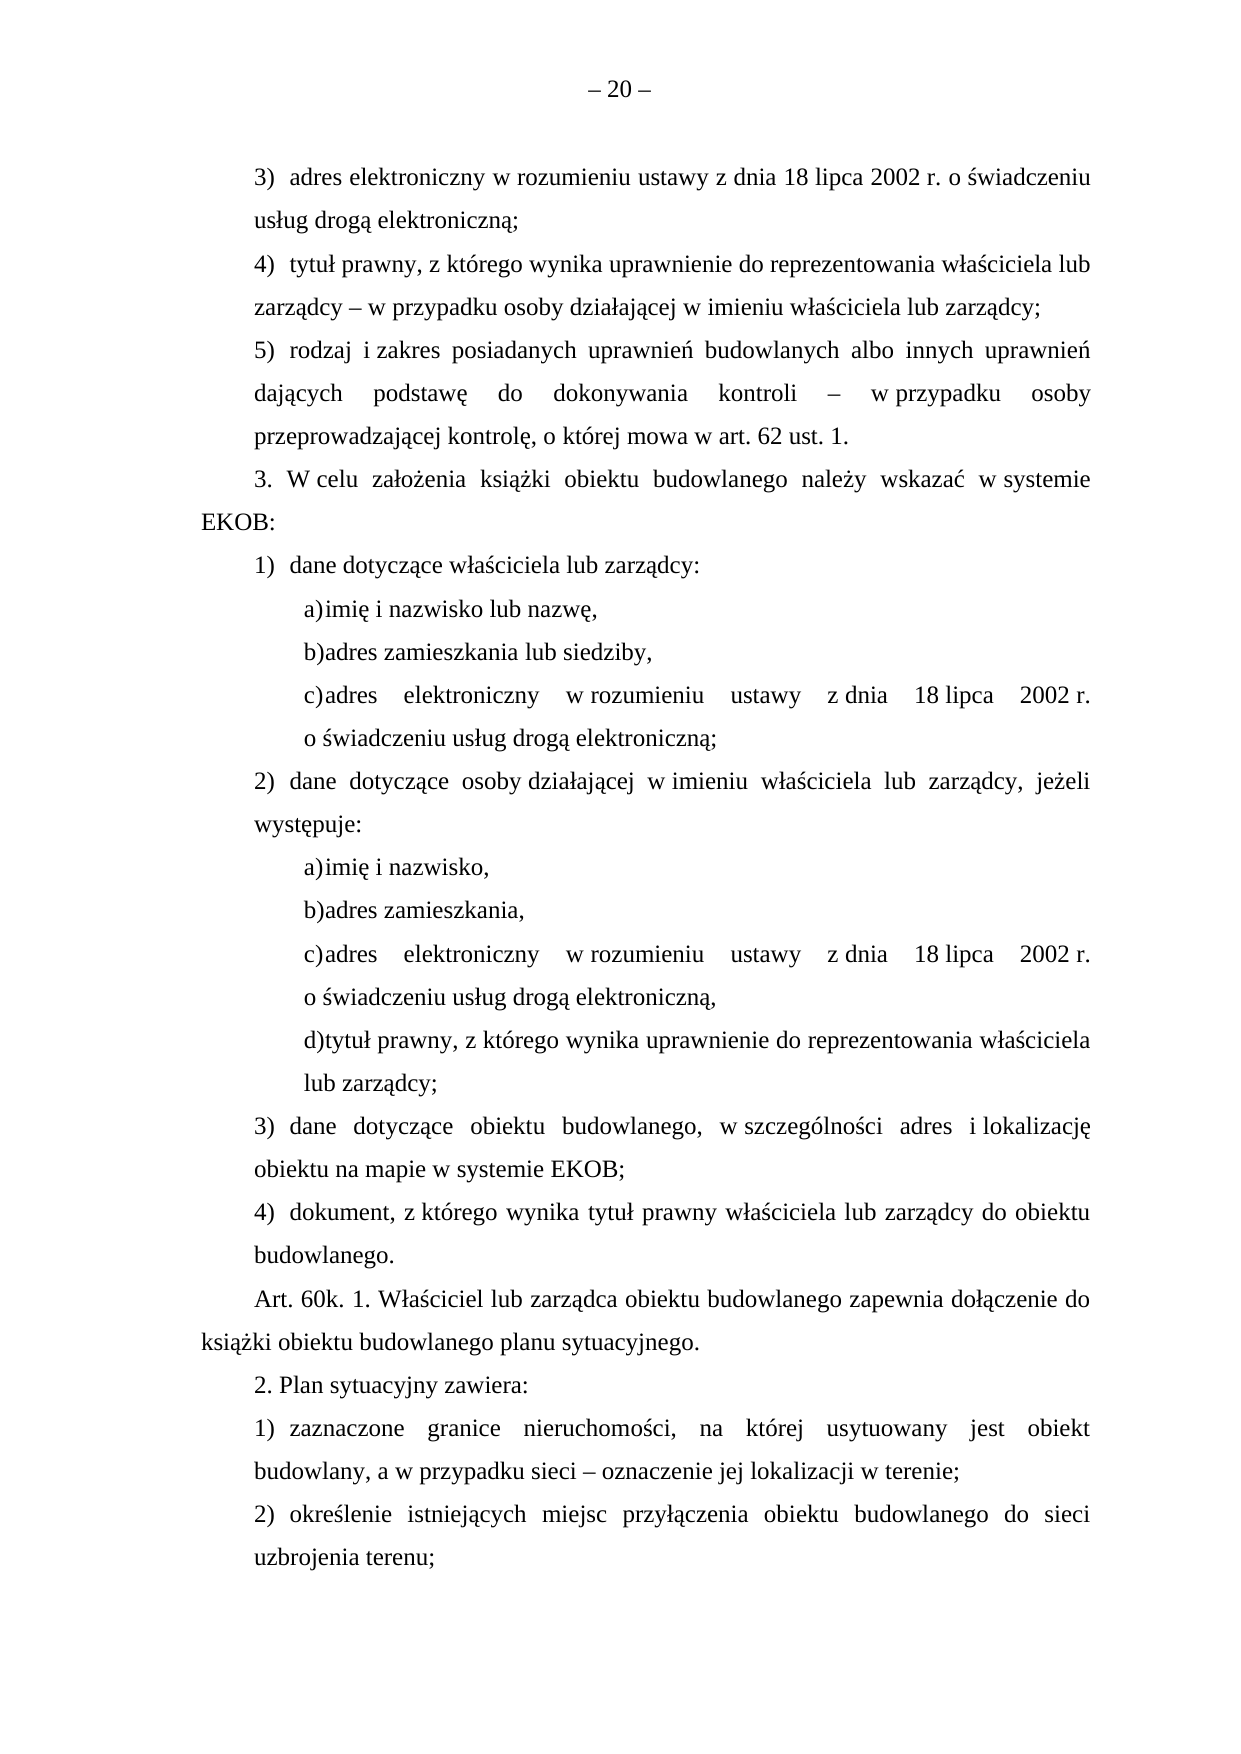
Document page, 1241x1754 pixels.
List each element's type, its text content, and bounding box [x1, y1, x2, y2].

text Art. 60k. 1. Właściciel lub zarządca obiektu budowlanego zapewnia dołączenie do książki obiektu budowlanego planu sytuacyjnego. [201, 1284, 1091, 1356]
text 4) tytuł prawny, z którego wynika uprawnienie do reprezentowania właściciela lub zarządcy – w przypadku osoby działającej w imieniu właściciela lub zarządcy; [254, 249, 1091, 321]
text 3) dane dotyczące obiektu budowlanego, w szczególności adres i lokalizację obiektu na mapie w systemie EKOB; [254, 1111, 1091, 1183]
text 3. W celu założenia książki obiektu budowlanego należy wskazać w systemie EKOB: [201, 464, 1091, 536]
text b) adres zamieszkania, [304, 896, 1091, 924]
text 1) zaznaczone granice nieruchomości, na której usytuowany jest obiekt budowlany, a w przypadku sieci – oznaczenie jej lokalizacji w terenie; [254, 1413, 1091, 1485]
text c) adres elektroniczny w rozumieniu ustawy z dnia 18 lipca 2002 r. o świadczeniu usług drogą elektroniczną; [304, 680, 1091, 752]
text d) tytuł prawny, z którego wynika uprawnienie do reprezentowania właściciela lub zarządcy; [304, 1025, 1091, 1097]
text 1) dane dotyczące właściciela lub zarządcy: [254, 551, 1091, 579]
text 5) rodzaj i zakres posiadanych uprawnień budowlanych albo innych uprawnień dających podstawę do dokonywania kontroli – w przypadku osoby przeprowadzającej kontrolę, o której mowa w art. 62 ust. 1. [254, 335, 1091, 450]
text c) adres elektroniczny w rozumieniu ustawy z dnia 18 lipca 2002 r. o świadczeniu usług drogą elektroniczną, [304, 939, 1091, 1011]
text 2) określenie istniejących miejsc przyłączenia obiektu budowlanego do sieci uzbrojenia terenu; [254, 1499, 1091, 1571]
text 4) dokument, z którego wynika tytuł prawny właściciela lub zarządcy do obiektu budowlanego. [254, 1197, 1091, 1269]
text 2. Plan sytuacyjny zawiera: [201, 1370, 1091, 1399]
text a) imię i nazwisko, [304, 852, 1091, 881]
text 2) dane dotyczące osoby działającej w imieniu właściciela lub zarządcy, jeżeli występuje: [254, 766, 1091, 838]
text b) adres zamieszkania lub siedziby, [304, 637, 1091, 666]
text a) imię i nazwisko lub nazwę, [304, 594, 1091, 622]
text 3) adres elektroniczny w rozumieniu ustawy z dnia 18 lipca 2002 r. o świadczeniu usług drogą elektroniczną; [254, 162, 1091, 234]
